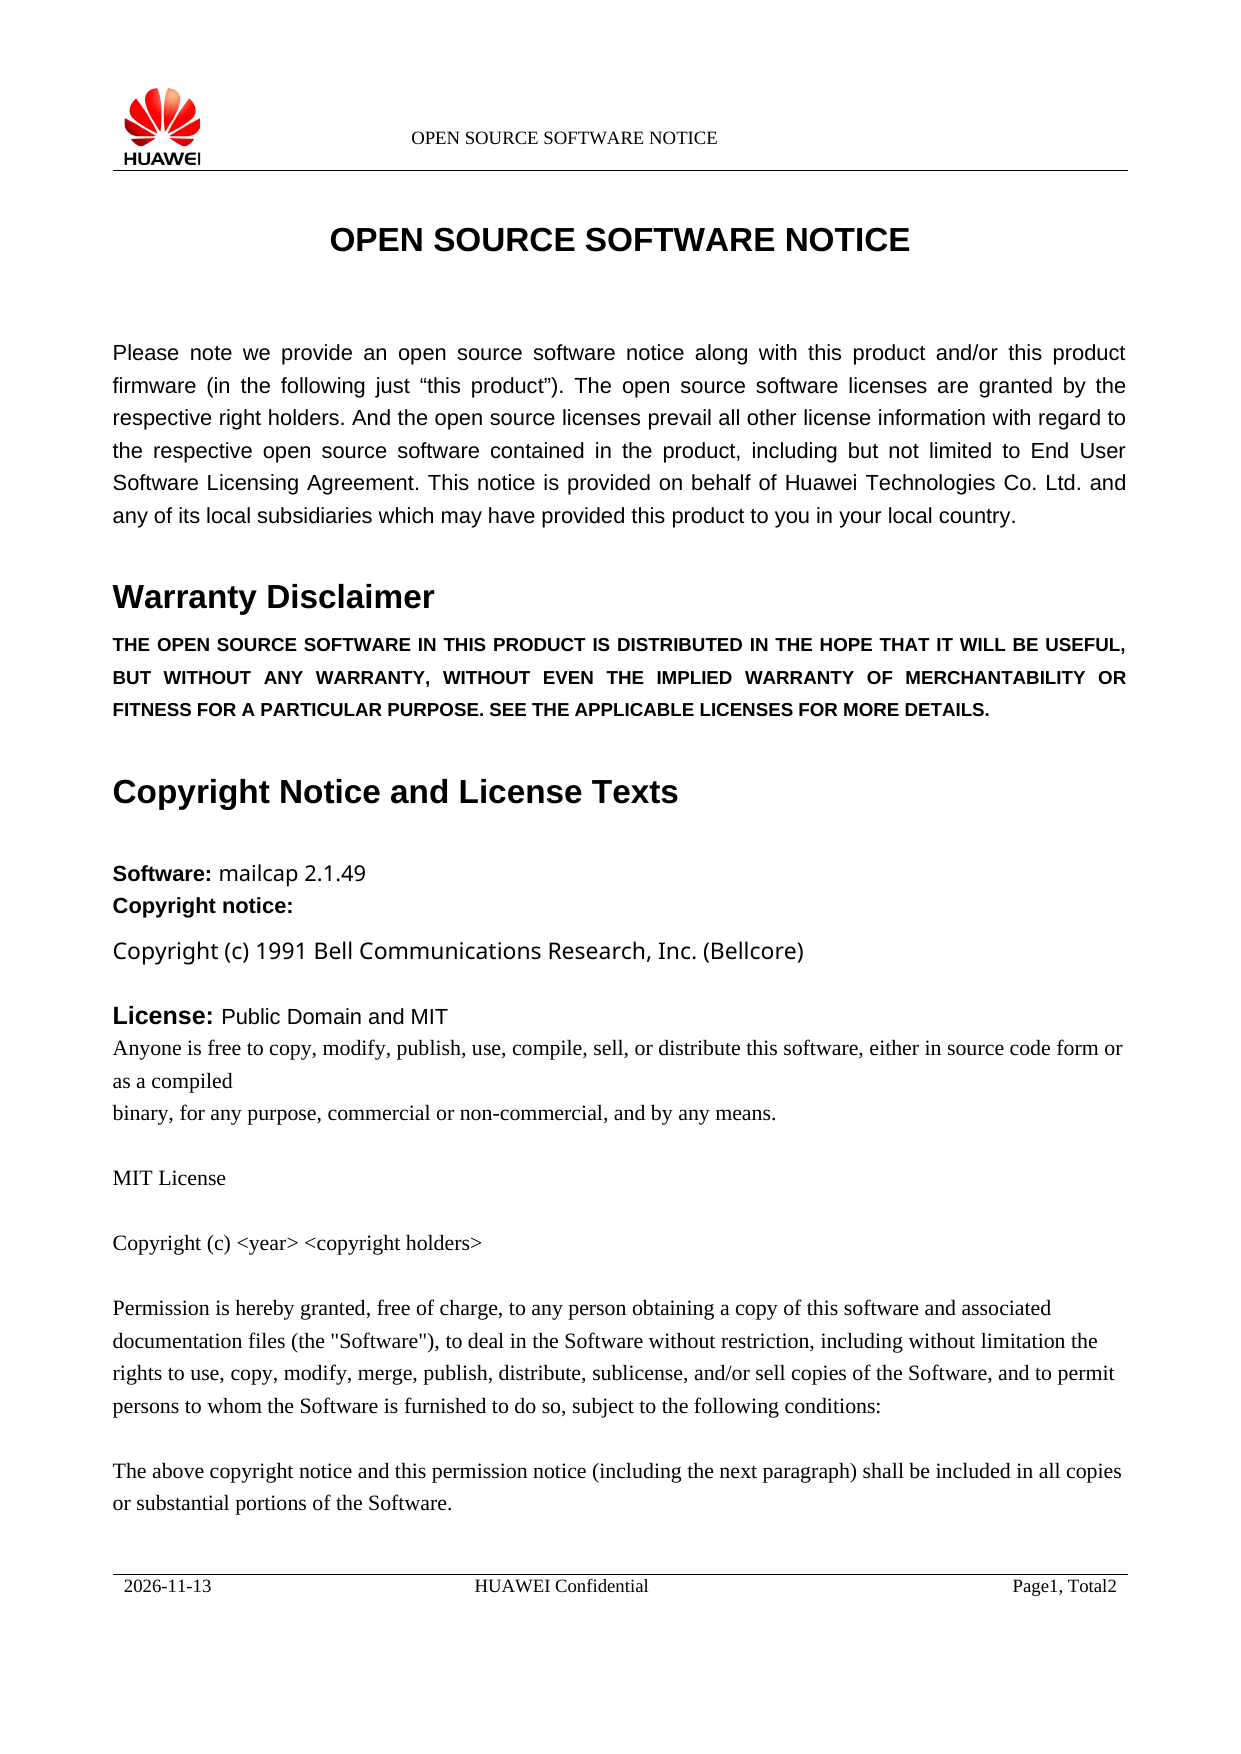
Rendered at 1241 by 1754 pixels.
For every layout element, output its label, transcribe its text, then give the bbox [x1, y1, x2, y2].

text License: Public Domain and MIT [112, 999, 1128, 1031]
text Copyright (c) 1991 Bell Communications Research, Inc. (Bellcore) [112, 934, 1128, 999]
text Copyright notice: [112, 889, 1128, 921]
picture [124, 88, 201, 165]
text Warranty Disclaimer [112, 564, 1128, 629]
text Copyright Notice and License Texts [112, 759, 1128, 824]
title Software: mailcap 2.1.49 [112, 856, 1128, 889]
text The open source software in this product is distributed in the hope that it will be useful, but WITHOUT ANY WARRANTY, without even the implied warranty of MERCHANTABILITY or FITNESS FOR A PARTICULAR PURPOSE. See the applicable licenses for more details. [112, 629, 1128, 726]
text OPEN SOURCE SOFTWARE NOTICE [112, 206, 1128, 271]
text Please note we provide an open source software notice along with this product and/or this product firmware (in the following just “this product”). The open source software licenses are granted by the respective right holders. And the open source licenses prevail all other license information with regard to the respective open source software contained in the product, including but not limited to End User Software Licensing Agreement. This notice is provided on behalf of Huawei Technologies Co. Ltd. and any of its local subsidiaries which may have provided this product to you in your local country. [112, 336, 1128, 531]
